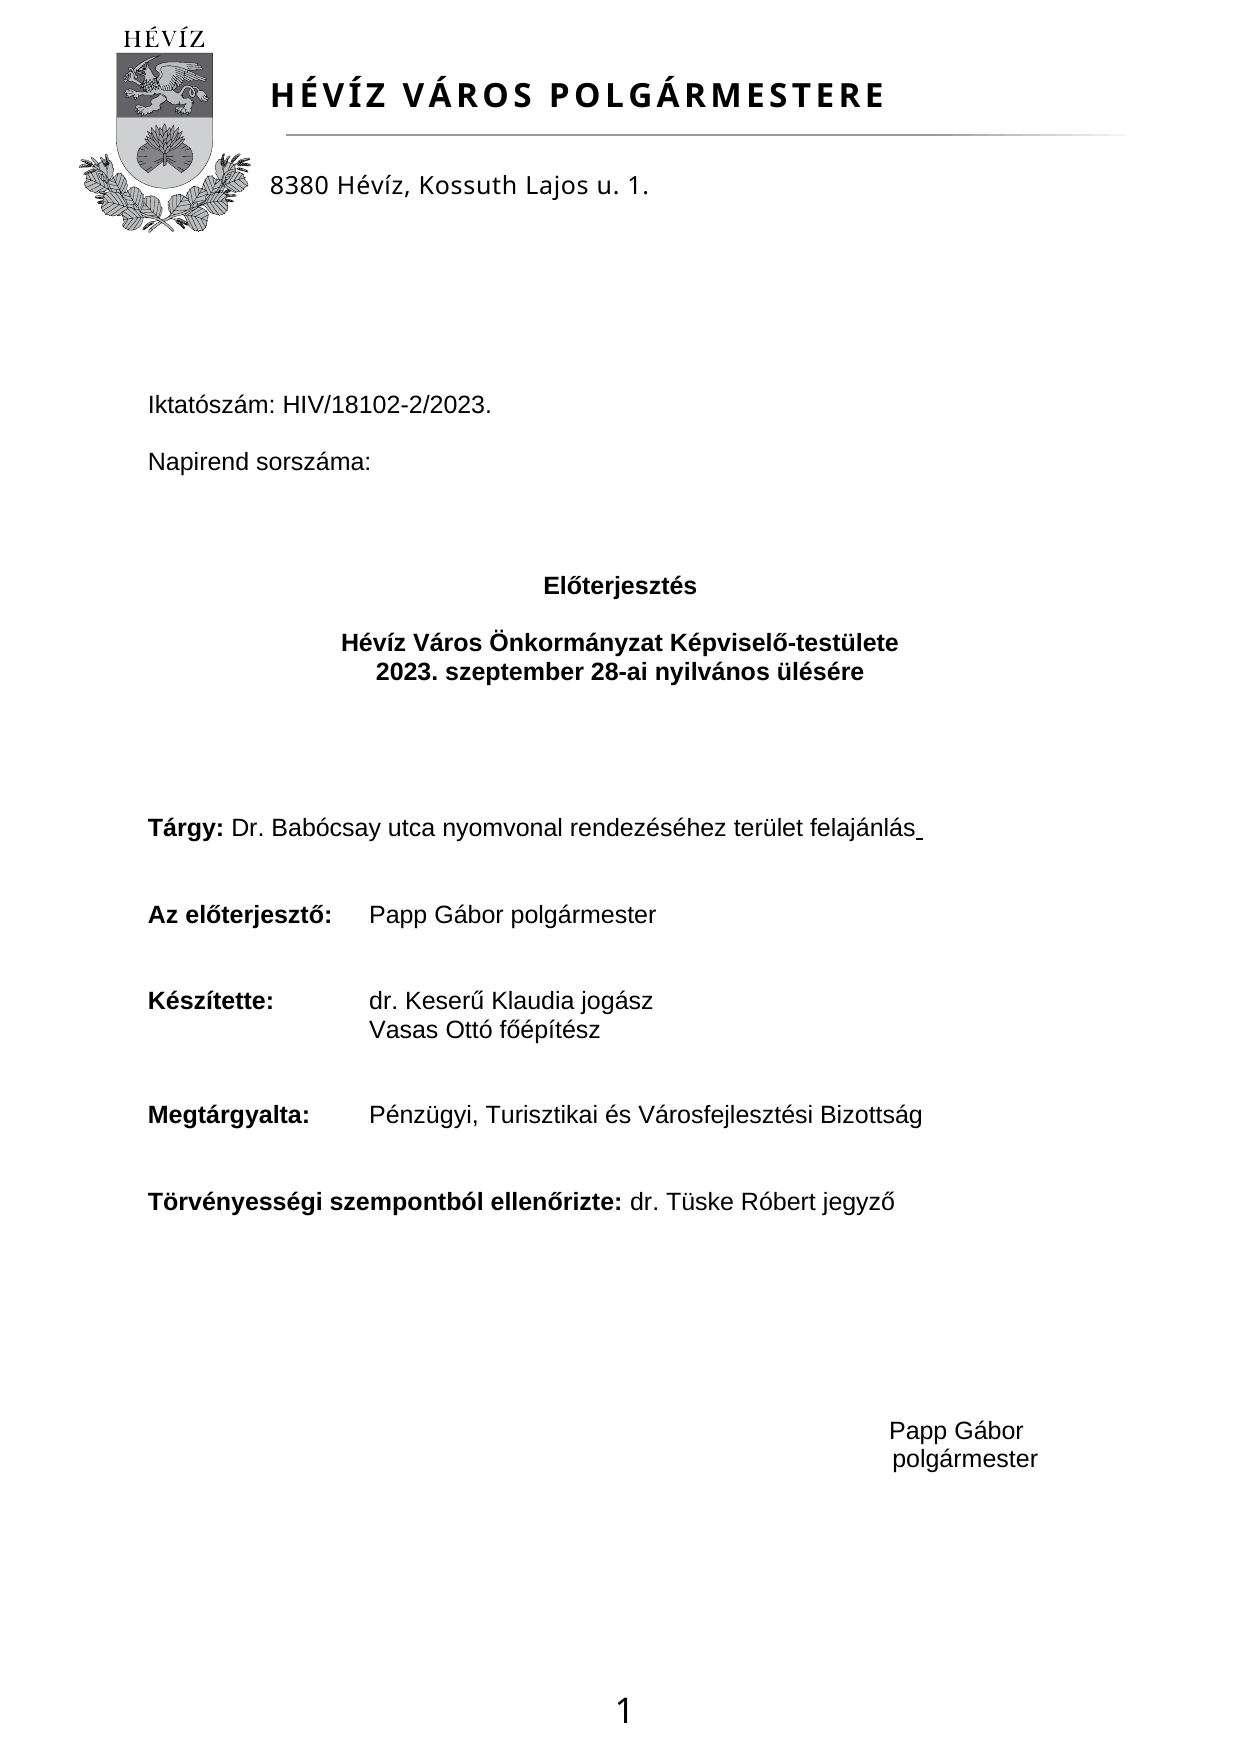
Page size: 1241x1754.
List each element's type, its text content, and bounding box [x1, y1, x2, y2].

text Vasas Ottó főépítész [148, 1015, 1093, 1043]
text Előterjesztés [148, 571, 1093, 599]
text Megtárgyalta: Pénzügyi, Turisztikai és Városfejlesztési Bizottság [148, 1100, 1093, 1129]
text Napirend sorszáma: [148, 447, 1093, 476]
text Iktatószám: HIV/18102-2/2023. [148, 389, 1093, 418]
text Papp Gábor [148, 1416, 1093, 1444]
text Hévíz Város Önkormányzat Képviselő-testülete [148, 628, 1093, 657]
text polgármester [148, 1444, 1093, 1473]
text Tárgy: Dr. Babócsay utca nyomvonal rendezéséhez terület felajánlás [148, 813, 1093, 842]
text HÉVÍZ VÁROS POLGÁRMESTERE [213, 72, 1093, 117]
text 2023. szeptember 28-ai nyilvános ülésére [148, 657, 1093, 686]
text Készítette: dr. Keserű Klaudia jogász [148, 986, 1093, 1015]
text 8380 Hévíz, Kossuth Lajos u. 1. [148, 168, 217, 202]
text 8380 Hévíz, Kossuth Lajos u. 1. [227, 168, 1093, 202]
text Az előterjesztő: polgármester [148, 900, 1093, 928]
text Törvényességi szempontból ellenőrizte: dr. Tüske Róbert jegyző [148, 1186, 1093, 1215]
